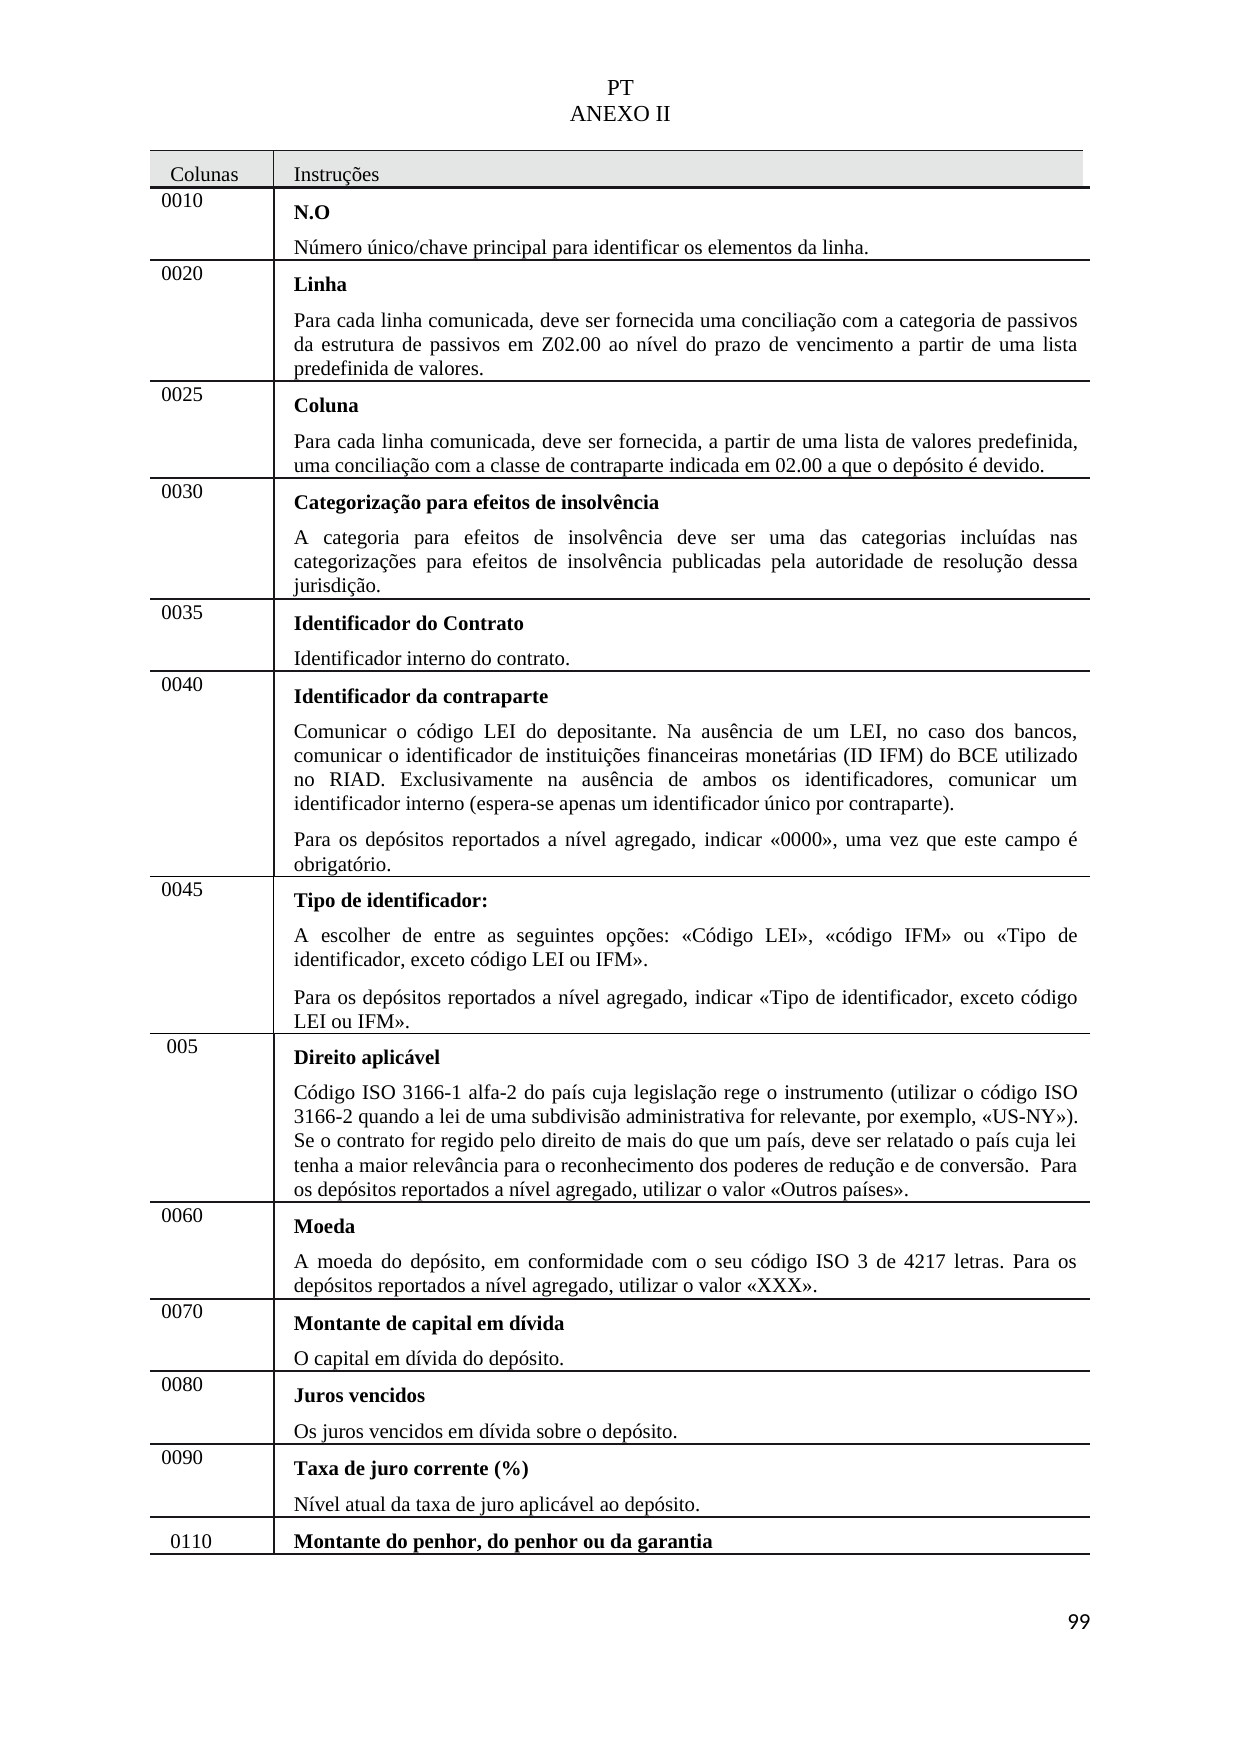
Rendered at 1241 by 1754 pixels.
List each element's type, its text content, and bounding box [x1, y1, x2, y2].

table_cell 0020 [150, 261, 273, 380]
table_cell Linha Para cada linha comunicada, deve ser fornecida uma conciliação com a categoria de passivos da estrutura de passivos em Z02.00 ao nível do prazo de vencimento a partir de uma lista predefinida de valores. [275, 261, 1090, 380]
table_cell 0080 [150, 1372, 273, 1443]
table_cell N.O Número único/chave principal para identificar os elementos da linha. [275, 189, 1090, 259]
table_cell 0070 [150, 1300, 273, 1370]
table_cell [275, 1518, 1090, 1553]
table_cell Identificador do Contrato Identificador interno do contrato. [275, 600, 1090, 670]
table_cell Categorização para efeitos de insolvência A categoria para efeitos de insolvência deve ser uma das categorias incluídas nas categorizações para efeitos de insolvência publicadas pela autoridade de resolução dessa jurisdição. [275, 479, 1090, 597]
table_cell 0040 [150, 672, 273, 876]
table_cell 0045 [150, 877, 273, 1033]
table_cell 0025 [150, 382, 273, 477]
table_header Instruções [274, 151, 1083, 186]
table_cell Para os depósitos reportados a nível agregado, indicar «Tipo de identificador, exceto código LEI ou IFM». [274, 971, 1090, 1033]
table_cell Tipo de identificador: A escolher de entre as seguintes opções: «Código LEI», «código IFM» ou «Tipo de identificador, exceto código LEI ou IFM». [274, 877, 1090, 971]
table_cell Juros vencidos Os juros vencidos em dívida sobre o depósito. [275, 1372, 1090, 1443]
table_cell Direito aplicável Código ISO 3166-1 alfa-2 do país cuja legislação rege o instrumento (utilizar o código ISO 3166-2 quando a lei de uma subdivisão administrativa for relevante, por exemplo, «US-NY»). Se o contrato for regido pelo direito de mais do que um país, deve ser relatado o país cuja lei tenha a maior relevância para o reconhecimento dos poderes de redução e de conversão. Para os depósitos reportados a nível agregado, utilizar o valor «Outros países». [275, 1034, 1090, 1201]
table_cell 0030 [150, 479, 273, 597]
table_cell 005 [150, 1034, 273, 1201]
table_cell 0060 [150, 1203, 273, 1297]
table_cell 0035 [150, 600, 273, 670]
table_cell 0010 [150, 189, 273, 259]
table_cell 0110 [150, 1518, 273, 1553]
table_cell Para os depósitos reportados a nível agregado, indicar «0000», uma vez que este campo é obrigatório. [275, 815, 1090, 876]
table_cell Identificador da contraparte Comunicar o código LEI do depositante. Na ausência de um LEI, no caso dos bancos, comunicar o identificador de instituições financeiras monetárias (ID IFM) do BCE utilizado no RIAD. Exclusivamente na ausência de ambos os identificadores, comunicar um identificador interno (espera-se apenas um identificador único por contraparte). [275, 672, 1090, 815]
table_cell Coluna Para cada linha comunicada, deve ser fornecida, a partir de uma lista de valores predefinida, uma conciliação com a classe de contraparte indicada em 02.00 a que o depósito é devido. [275, 382, 1090, 477]
table_cell Taxa de juro corrente (%) Nível atual da taxa de juro aplicável ao depósito. [275, 1445, 1090, 1516]
table_cell Moeda A moeda do depósito, em conformidade com o seu código ISO 3 de 4217 letras. Para os depósitos reportados a nível agregado, utilizar o valor «XXX». [275, 1203, 1090, 1297]
table_cell 0090 [150, 1445, 273, 1516]
table_header Colunas [150, 151, 273, 186]
table_cell Montante de capital em dívida O capital em dívida do depósito. [275, 1300, 1090, 1370]
